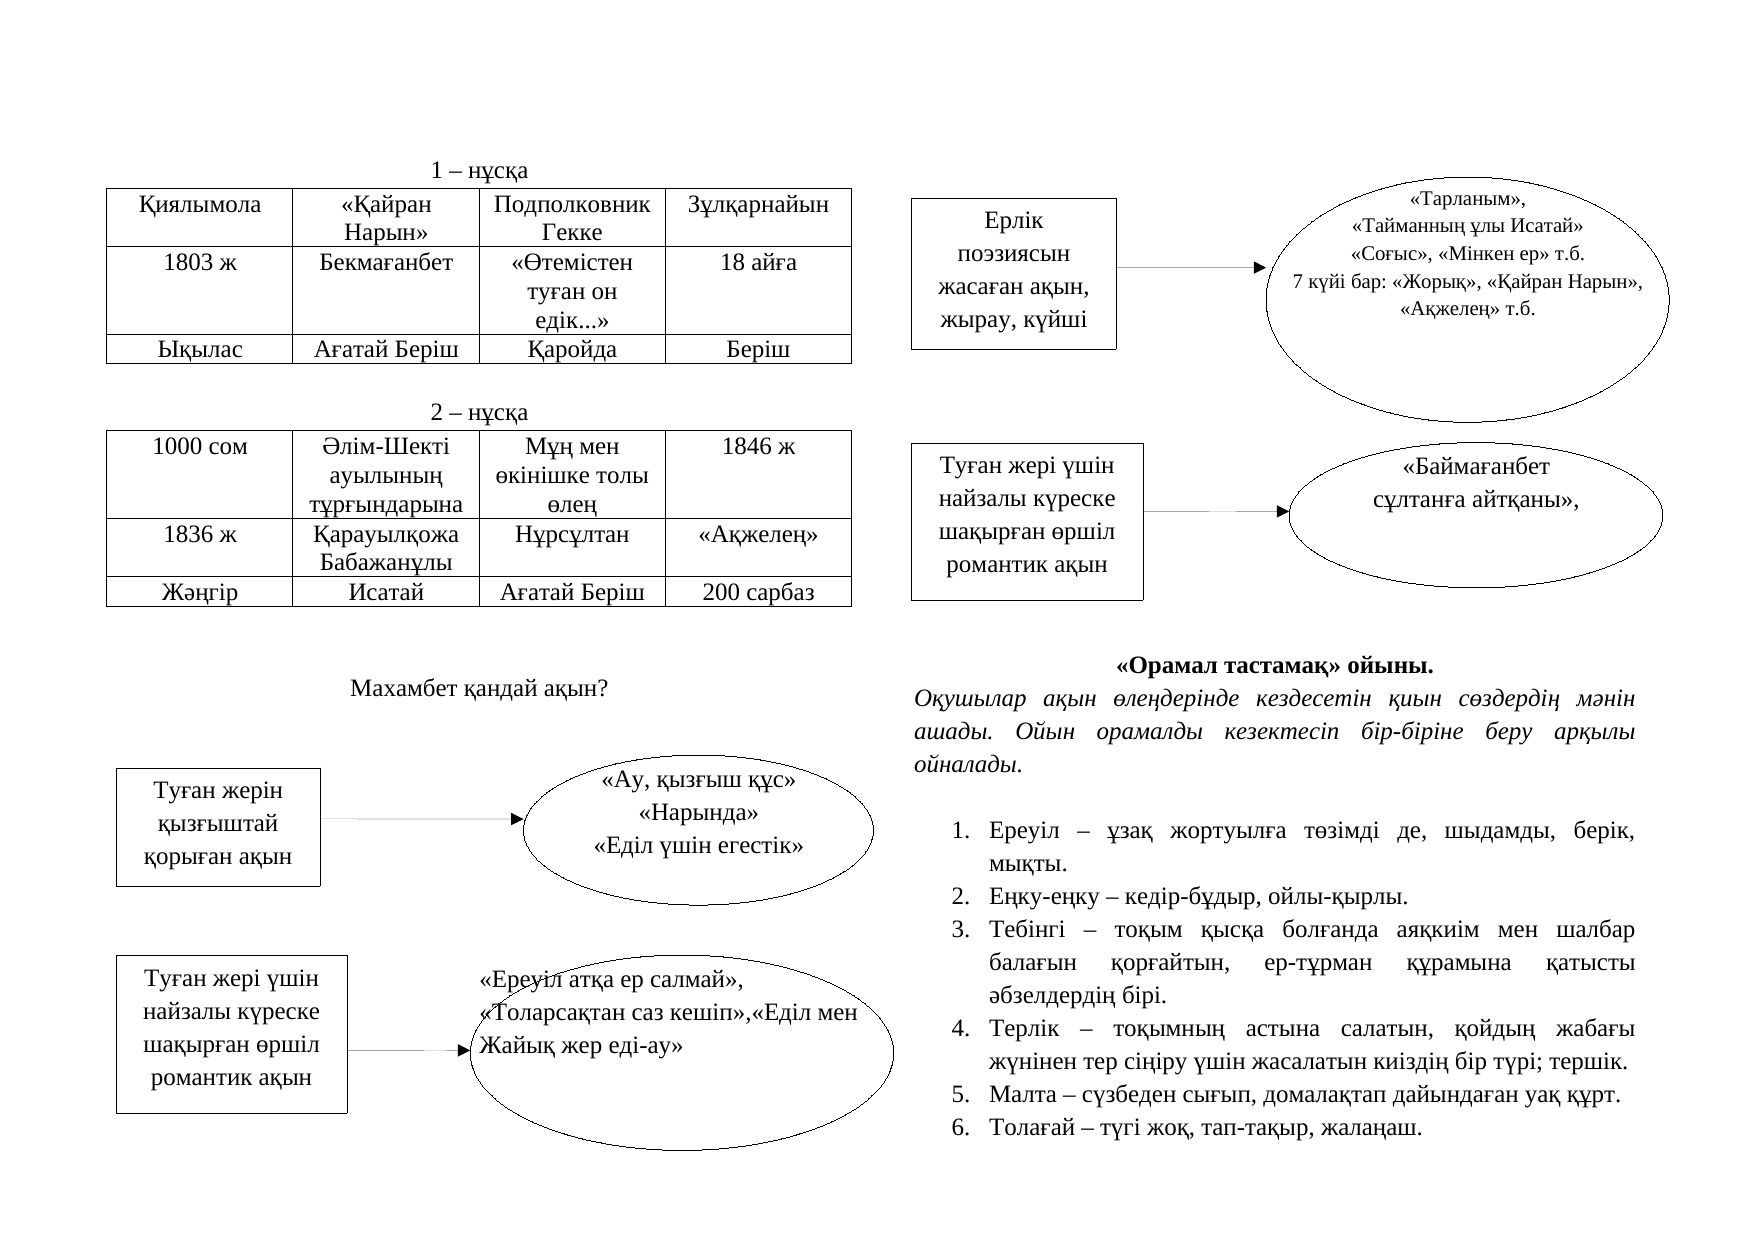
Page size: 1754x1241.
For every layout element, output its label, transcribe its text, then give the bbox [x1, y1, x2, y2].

table_header 1000 сом [107, 431, 292, 518]
text «Орамал тастамақ» ойыны. [914, 650, 1636, 679]
table_cell 1803 ж [107, 247, 292, 333]
table_cell 1836 ж [107, 519, 292, 576]
list Тебінгі – тоқым қысқа болғанда аяқкиім мен шалбар балағын қорғайтын, ер-тұрман құрамына қатысты әбзелдердің бірі. [951, 914, 1636, 1009]
list Толағай – түгі жоқ, тап-тақыр, жалаңаш. [951, 1112, 1636, 1141]
text 2 – нұсқа [118, 397, 840, 426]
table_cell Қарауылқожа Бабажанұлы [293, 519, 479, 576]
list Терлік – тоқымның астына салатын, қойдың жабағы жүнінен тер сіңіру үшін жасалатын киіздің бір түрі; тершік. [951, 1013, 1636, 1075]
table_cell Ағатай Беріш [293, 335, 479, 363]
table_cell Қаройда [480, 335, 665, 363]
table_header Қиялымола [107, 189, 292, 246]
table_cell 18 айға [666, 247, 851, 333]
table_header Мұң мен өкінішке толы өлең [480, 431, 665, 518]
table_cell Ықылас [107, 335, 292, 363]
table_cell Жәңгір [107, 577, 292, 606]
text Оқушылар ақын өлеңдерінде кездесетін қиын сөздердің мәнін ашады. Ойын орамалды кезектесіп бір-біріне беру арқылы ойналады. [914, 683, 1636, 778]
table_cell «Ақжелең» [666, 519, 851, 576]
table_header «Қайран Нарын» [293, 189, 479, 246]
table_header Әлім-Шекті ауылының тұрғындарына [293, 431, 479, 518]
table_header Подполковник Гекке [480, 189, 665, 246]
table_cell Бекмағанбет [293, 247, 479, 333]
list Еңку-еңку – кедір-бұдыр, ойлы-қырлы. [951, 881, 1636, 910]
table_cell «Өтемістен туған он едік...» [480, 247, 665, 333]
list Ереуіл – ұзақ жортуылға төзімді де, шыдамды, берік, мықты. [951, 815, 1636, 877]
table_cell Ағатай Беріш [480, 577, 665, 606]
table_cell Нұрсұлтан [480, 519, 665, 576]
text 1 – нұсқа [118, 155, 840, 183]
list Малта – сүзбеден сығып, домалақтап дайындаған уақ құрт. [951, 1079, 1636, 1108]
table_header Зұлқарнайын [666, 189, 851, 246]
table_cell Исатай [293, 577, 479, 606]
table_cell 200 сарбаз [666, 577, 851, 606]
table_header 1846 ж [666, 431, 851, 518]
text Махамбет қандай ақын? [118, 673, 840, 702]
table_cell Беріш [666, 335, 851, 363]
